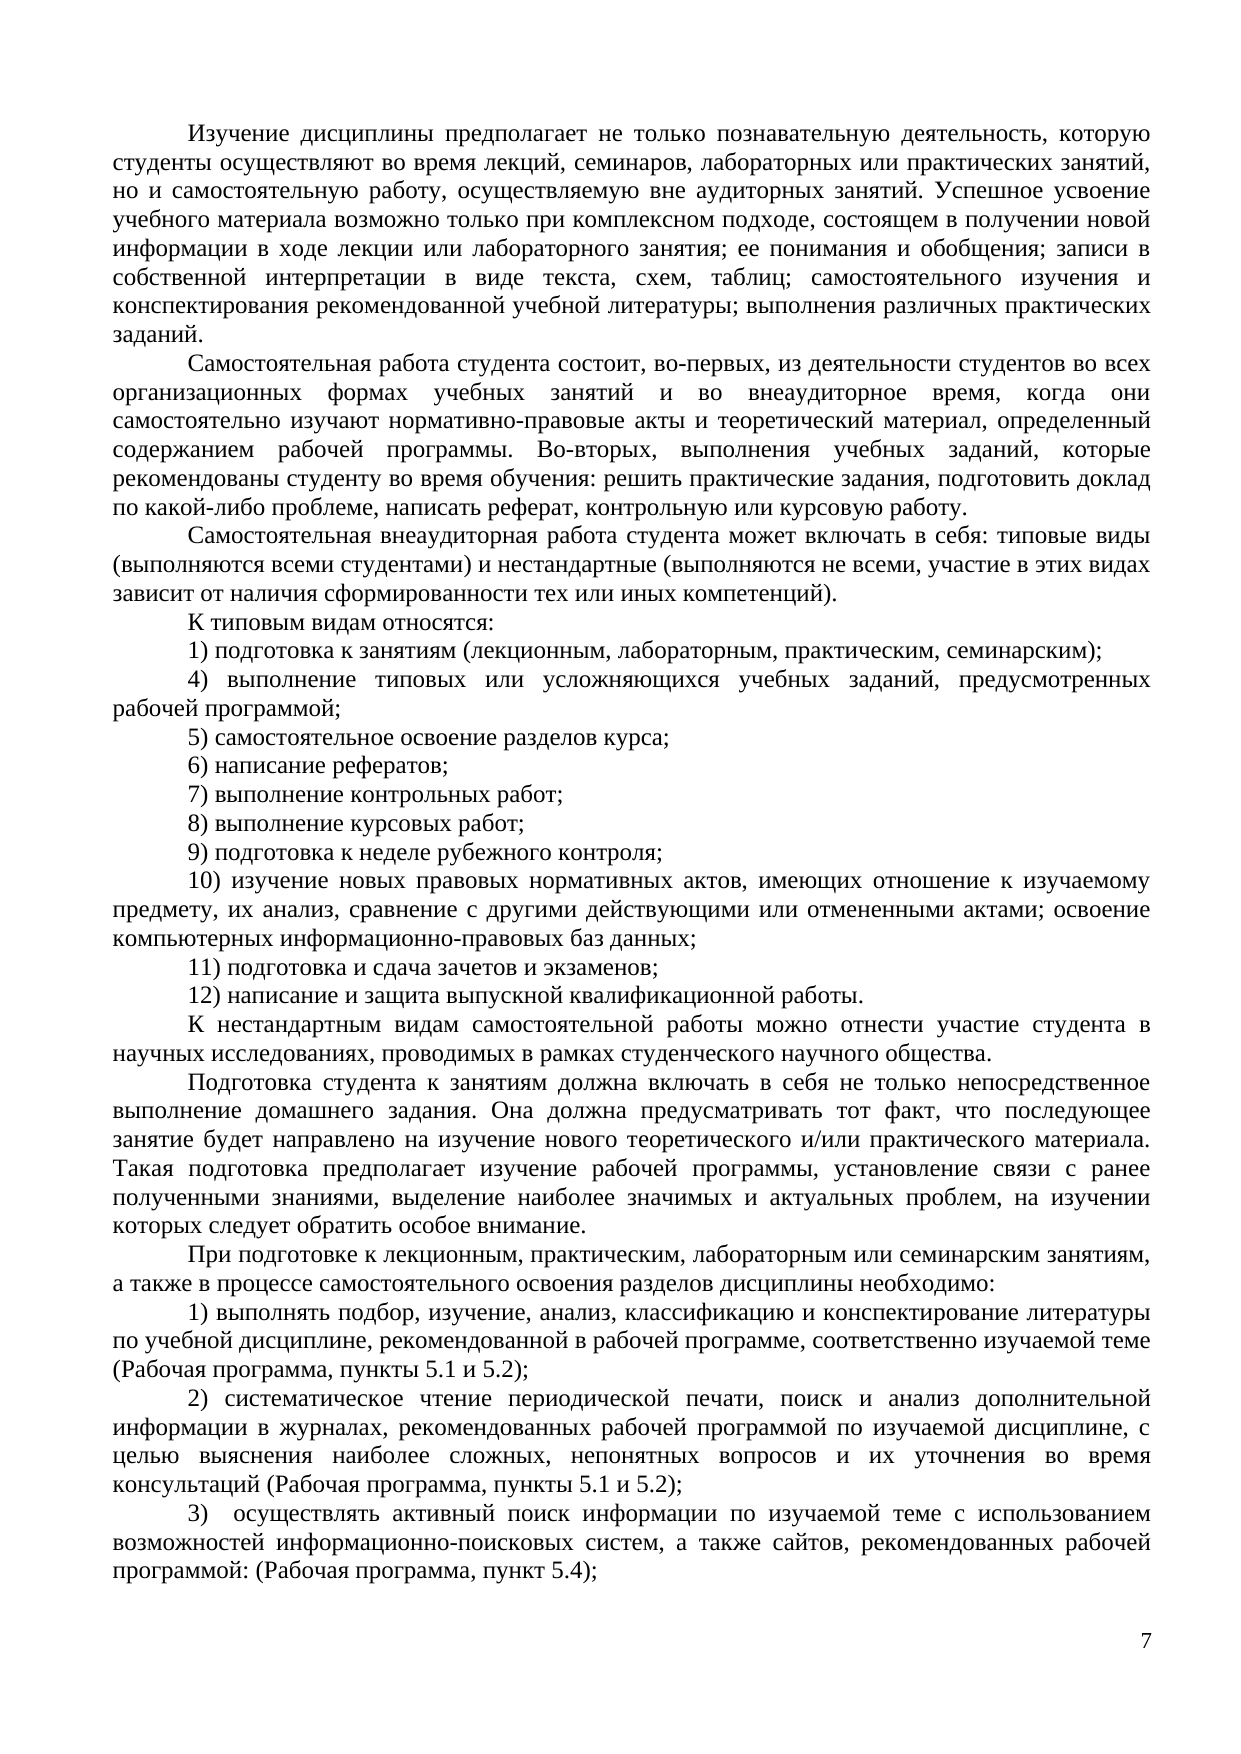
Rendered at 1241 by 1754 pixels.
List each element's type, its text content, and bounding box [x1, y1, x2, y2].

text Изучение дисциплины предполагает не только познавательную деятельность, которую студенты осуществляют во время лекций, семинаров, лабораторных или практических занятий, но и самостоятельную работу, осуществляемую вне аудиторных занятий. Успешное усвоение учебного материала возможно только при комплексном подходе, состоящем в получении новой информации в ходе лекции или лабораторного занятия; ее понимания и обобщения; записи в собственной интерпретации в виде текста, схем, таблиц; самостоятельного изучения и конспектирования рекомендованной учебной литературы; выполнения различных практических заданий. [112, 118, 1152, 348]
text Самостоятельная работа студента состоит, во-первых, из деятельности студентов во всех организационных формах учебных занятий и во внеаудиторное время, когда они самостоятельно изучают нормативно-правовые акты и теоретический материал, определенный содержанием рабочей программы. Во-вторых, выполнения учебных заданий, которые рекомендованы студенту во время обучения: решить практические задания, подготовить доклад по какой-либо проблеме, написать реферат, контрольную или курсовую работу. [112, 348, 1152, 521]
text К типовым видам относятся: [112, 607, 1152, 636]
text 1) подготовка к занятиям (лекционным, лабораторным, практическим, семинарским); [112, 636, 1152, 664]
text 10) изучение новых правовых нормативных актов, имеющих отношение к изучаемому предмету, их анализ, сравнение с другими действующими или отмененными актами; освоение компьютерных информационно-правовых баз данных; [112, 866, 1152, 952]
text 1) выполнять подбор, изучение, анализ, классификацию и конспектирование литературы по учебной дисциплине, рекомендованной в рабочей программе, соответственно изучаемой теме (Рабочая программа, пункты 5.1 и 5.2); [112, 1297, 1152, 1383]
text 2) систематическое чтение периодической печати, поиск и анализ дополнительной информации в журналах, рекомендованных рабочей программой по изучаемой дисциплине, с целью выяснения наиболее сложных, непонятных вопросов и их уточнения во время консультаций (Рабочая программа, пункты 5.1 и 5.2); [112, 1383, 1152, 1498]
text 6) написание рефератов; [112, 751, 1152, 779]
text Подготовка студента к занятиям должна включать в себя не только непосредственное выполнение домашнего задания. Она должна предусматривать тот факт, что последующее занятие будет направлено на изучение нового теоретического и/или практического материала. Такая подготовка предполагает изучение рабочей программы, установление связи с ранее полученными знаниями, выделение наиболее значимых и актуальных проблем, на изучении которых следует обратить особое внимание. [112, 1067, 1152, 1239]
text Самостоятельная внеаудиторная работа студента может включать в себя: типовые виды (выполняются всеми студентами) и нестандартные (выполняются не всеми, участие в этих видах зависит от наличия сформированности тех или иных компетенций). [112, 521, 1152, 607]
text 3) осуществлять активный поиск информации по изучаемой теме с использованием возможностей информационно-поисковых систем, а также сайтов, рекомендованных рабочей программой: (Рабочая программа, пункт 5.4); [112, 1498, 1152, 1584]
text При подготовке к лекционным, практическим, лабораторным или семинарским занятиям, а также в процессе самостоятельного освоения разделов дисциплины необходимо: [112, 1239, 1152, 1297]
text 9) подготовка к неделе рубежного контроля; [112, 837, 1152, 866]
text 12) написание и защита выпускной квалификационной работы. [112, 981, 1152, 1009]
text 5) самостоятельное освоение разделов курса; [112, 722, 1152, 751]
text 7) выполнение контрольных работ; [112, 779, 1152, 808]
text 11) подготовка и сдача зачетов и экзаменов; [112, 952, 1152, 981]
text 8) выполнение курсовых работ; [112, 808, 1152, 837]
text 4) выполнение типовых или усложняющихся учебных заданий, предусмотренных рабочей программой; [112, 664, 1152, 722]
text К нестандартным видам самостоятельной работы можно отнести участие студента в научных исследованиях, проводимых в рамках студенческого научного общества. [112, 1009, 1152, 1067]
